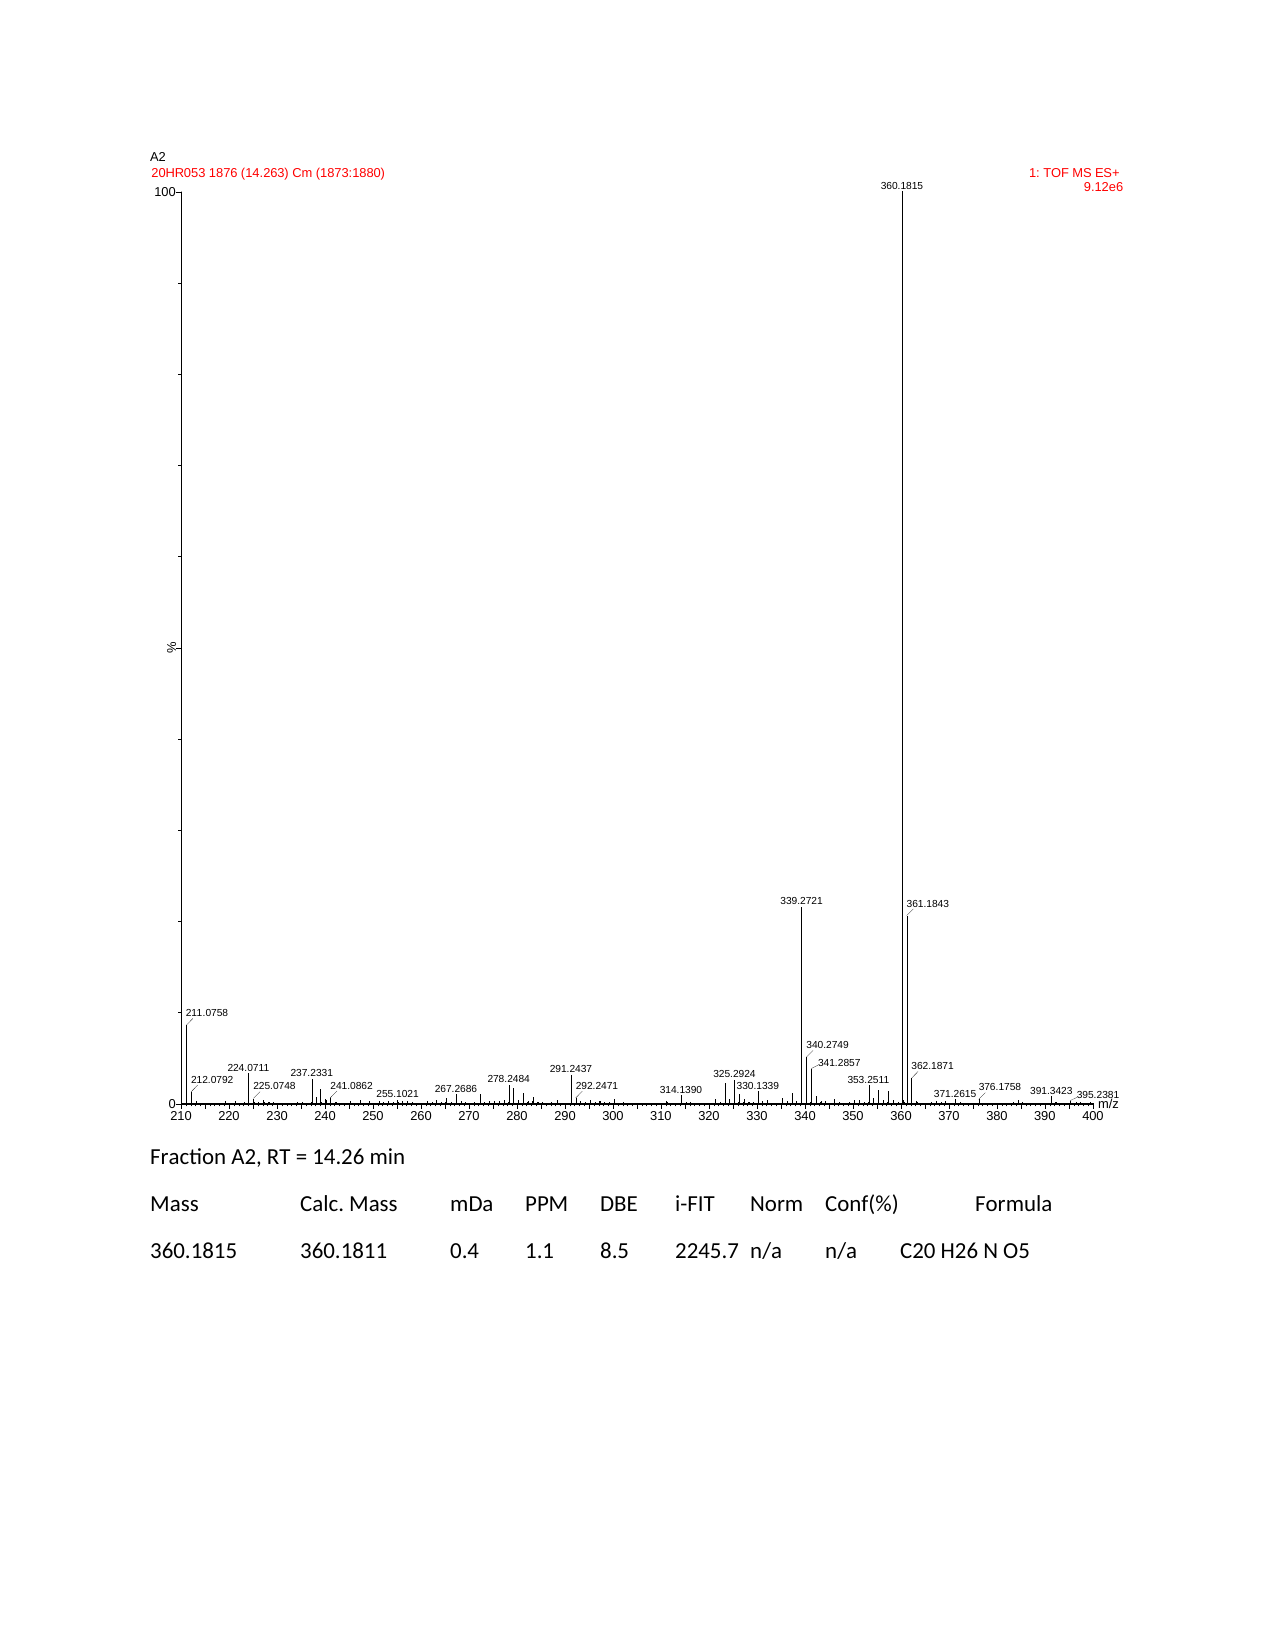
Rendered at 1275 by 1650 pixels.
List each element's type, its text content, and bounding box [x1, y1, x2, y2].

text Mass Calc. Mass mDa PPM DBE i-FIT Norm Conf(%) Formula [150, 1189, 1125, 1217]
text Fraction A2, RT = 14.26 min [150, 1142, 1125, 1170]
text 360.1815 360.1811 0.4 1.1 8.5 2245.7 n/a n/a C20 H26 N O5 [150, 1236, 1125, 1264]
